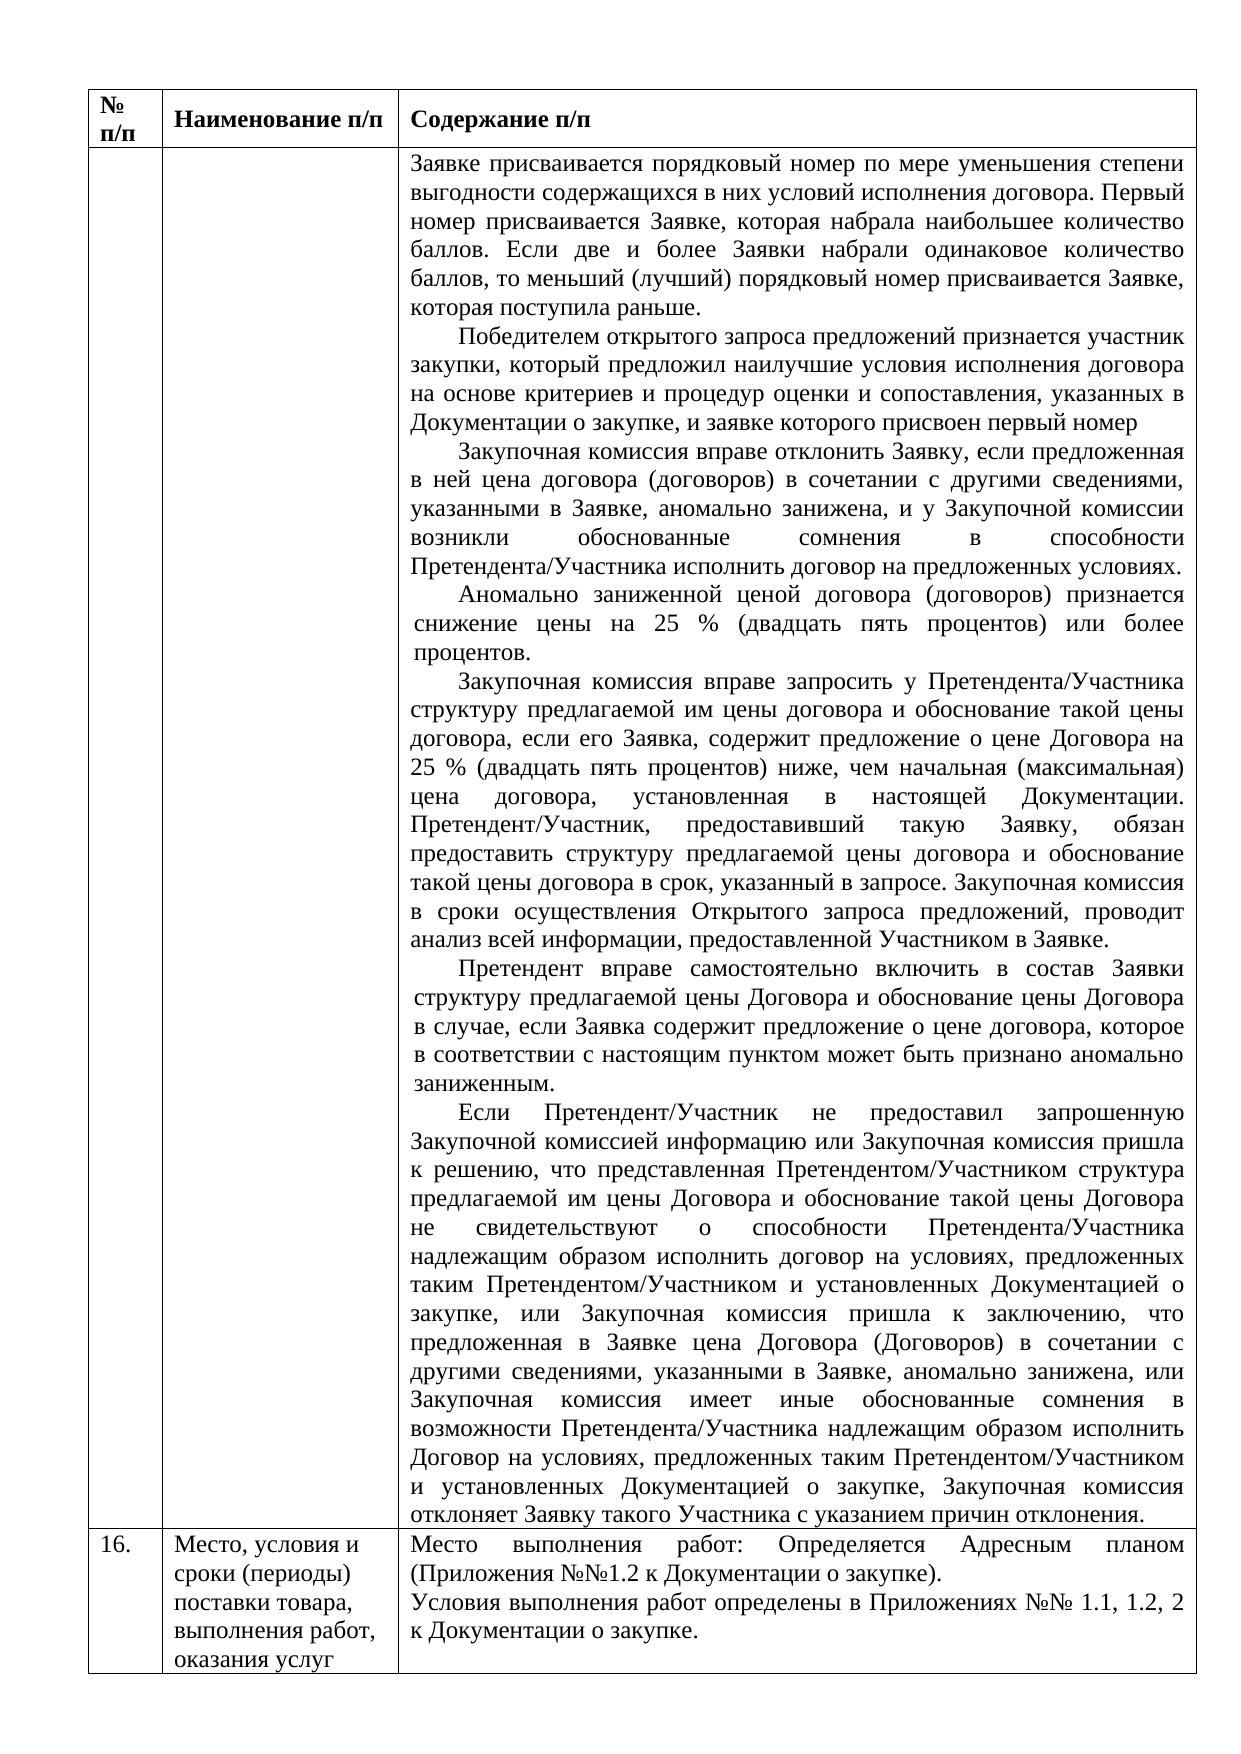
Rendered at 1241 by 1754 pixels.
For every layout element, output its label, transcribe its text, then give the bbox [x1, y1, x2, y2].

table_header Наименование п/п [163, 90, 398, 147]
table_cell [163, 148, 398, 1528]
table_header № п/п [89, 90, 162, 147]
table_cell [89, 1529, 162, 1673]
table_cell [399, 148, 1196, 1528]
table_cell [399, 1529, 1196, 1673]
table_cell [163, 1529, 398, 1673]
table_header Содержание п/п [399, 90, 1196, 147]
table_cell [89, 148, 162, 1528]
